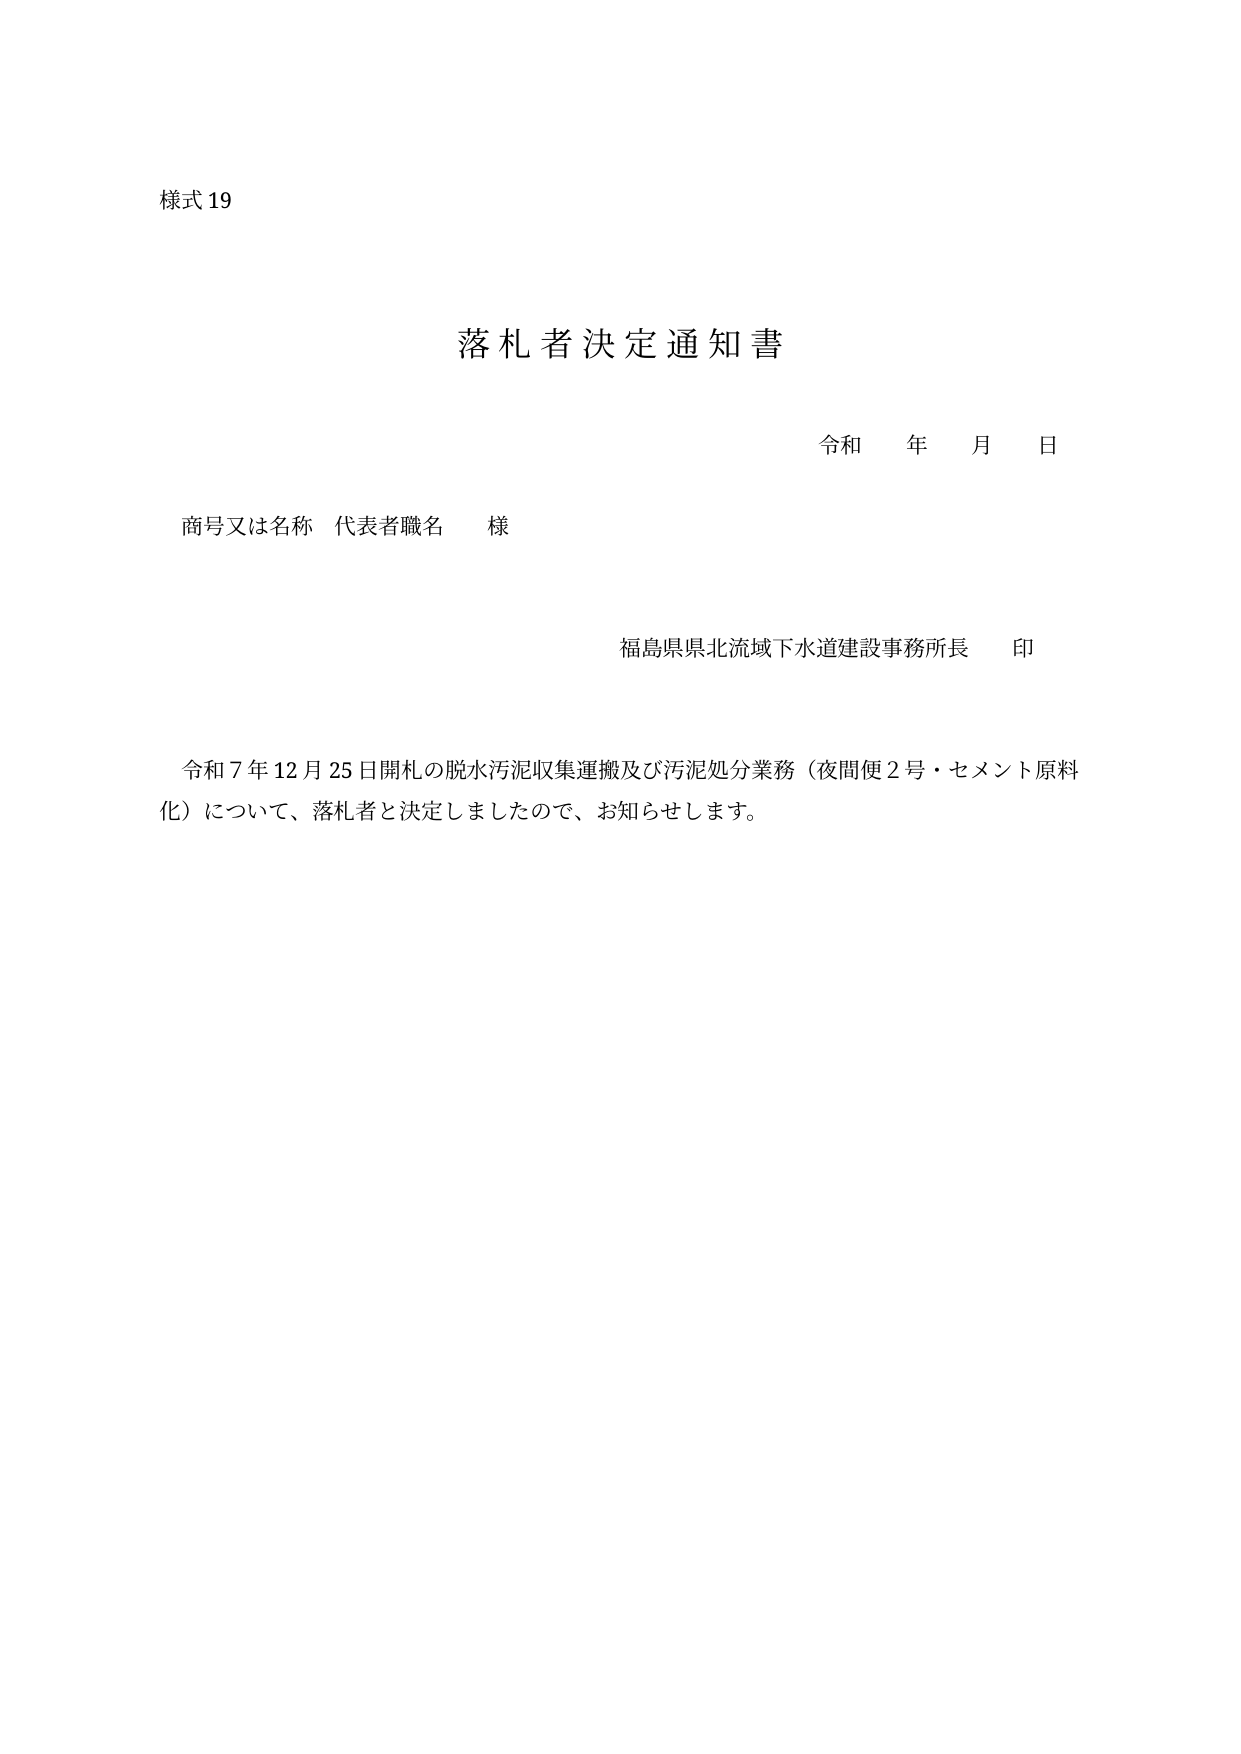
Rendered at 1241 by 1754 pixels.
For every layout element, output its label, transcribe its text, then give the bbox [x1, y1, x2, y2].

text 令和 年 月 日 [159, 423, 1059, 464]
text 落 札 者 決 定 通 知 書 [159, 301, 1081, 383]
text 様式19 [159, 179, 1081, 220]
text 令和７年12月25日開札の脱水汚泥収集運搬及び汚泥処分業務（夜間便２号・セメント原料化）について、落札者と決定しましたので、お知らせします。 [159, 749, 1081, 831]
text 商号又は名称 代表者職名 様 [181, 505, 1081, 546]
text 福島県県北流域下水道建設事務所長 印 [619, 627, 1081, 668]
